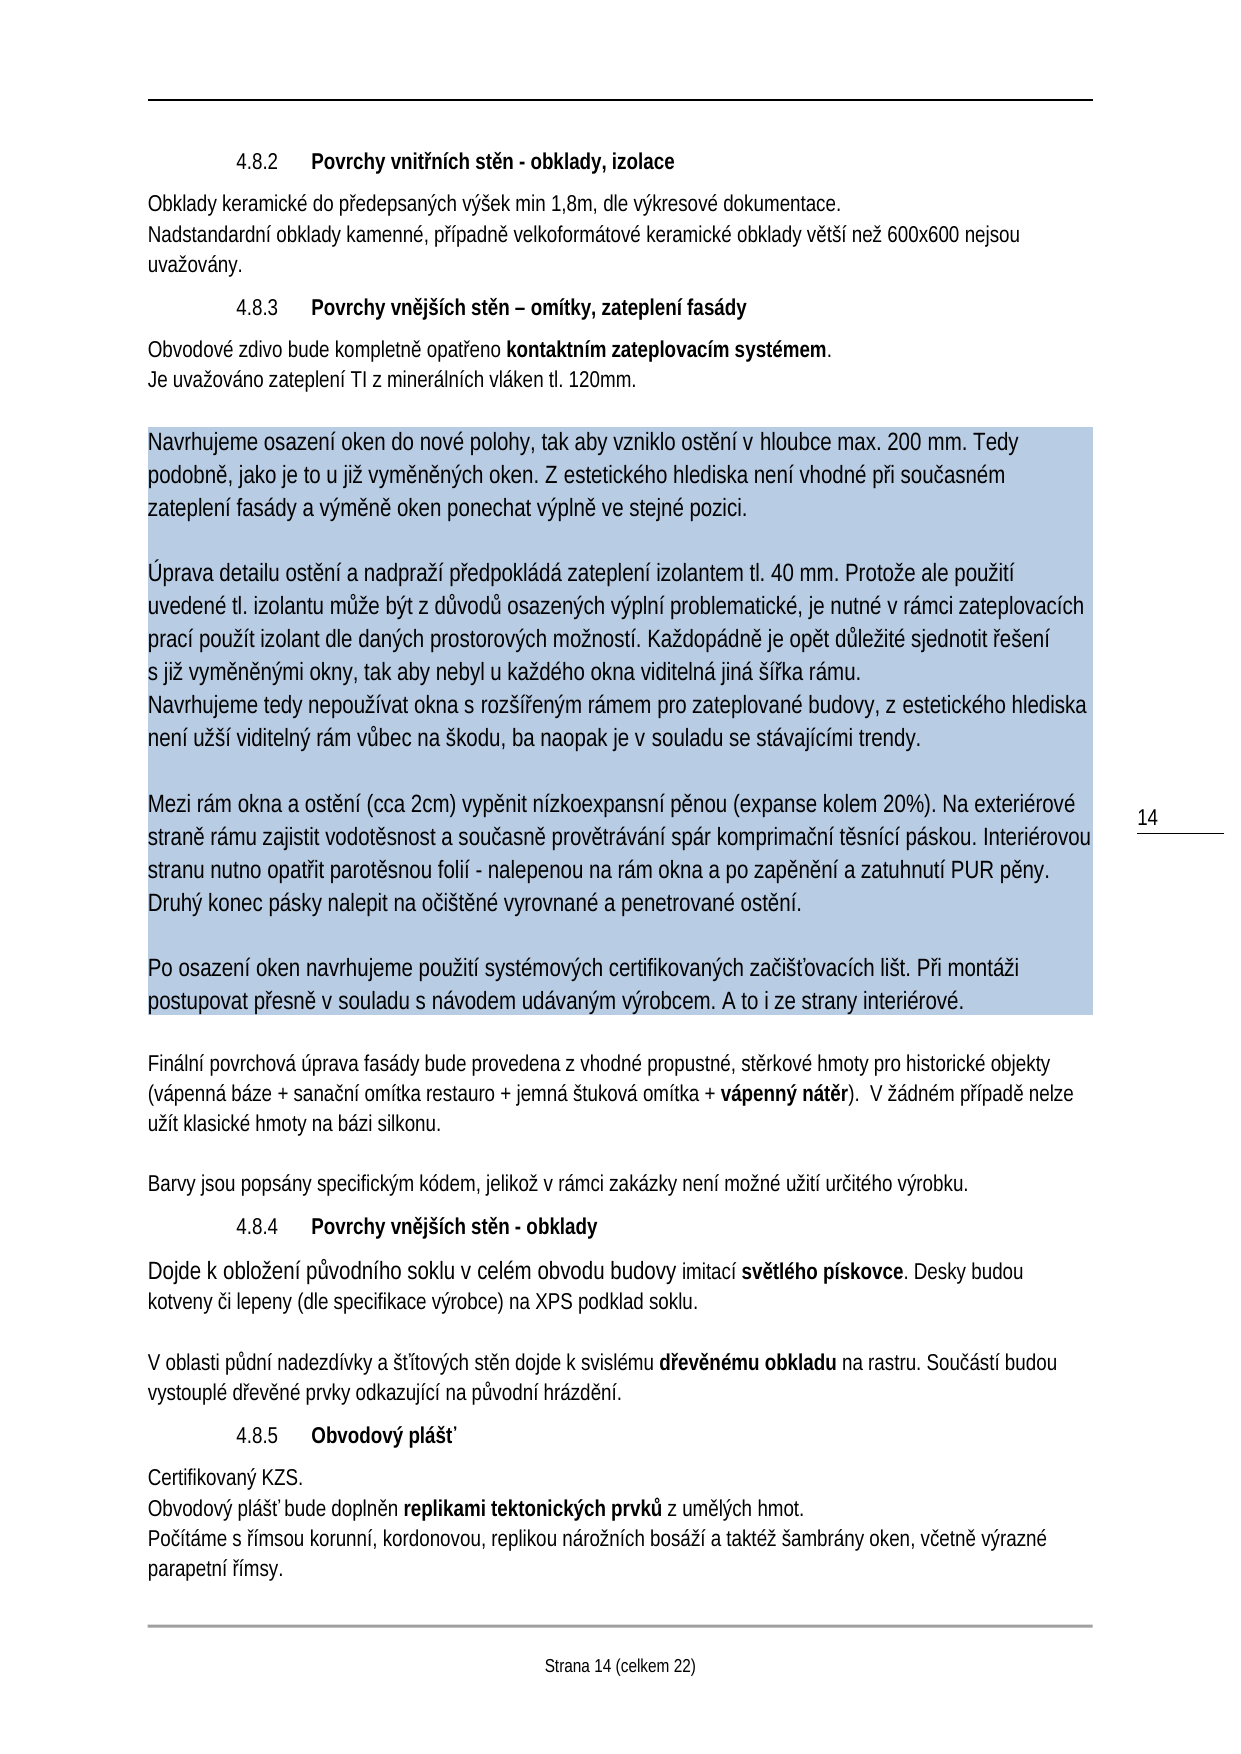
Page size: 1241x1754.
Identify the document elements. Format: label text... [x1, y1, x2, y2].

text Je uvažováno zateplení TI z minerálních vláken tl. 120mm. [148, 366, 1093, 393]
text Počítáme s římsou korunní, kordonovou, replikou nárožních bosáží a taktéž šambrány oken, včetně výrazné parapetní římsy. [148, 1525, 1093, 1581]
subtitle Povrchy vnějších stěn - obklady [236, 1213, 1093, 1239]
text Nadstandardní obklady kamenné, případně velkoformátové keramické obklady větší než 600x600 nejsou uvažovány. [148, 221, 1093, 277]
text Obklady keramické do předepsaných výšek min 1,8m, dle výkresové dokumentace. [148, 190, 1093, 217]
text Dojde k obložení původního soklu v celém obvodu budovy imitací světlého pískovce. Desky budou kotveny či lepeny (dle specifikace výrobce) na XPS podklad soklu. [148, 1256, 1093, 1314]
text Certifikovaný KZS. [148, 1464, 1093, 1491]
text Mezi rám okna a ostění (cca 2cm) vypěnit nízkoexpansní pěnou (expanse kolem 20%). Na exteriérové straně rámu zajistit vodotěsnost a současně provětrávání spár komprimační těsnící páskou. Interiérovou stranu nutno opatřit parotěsnou folií - nalepenou na rám okna a po zapěnění a zatuhnutí PUR pěny. Druhý konec pásky nalepit na očištěné vyrovnané a penetrované ostění. [148, 789, 1093, 916]
subtitle Povrchy vnějších stěn – omítky, zateplení fasády [236, 293, 1093, 320]
text Úprava detailu ostění a nadpraží předpokládá zateplení izolantem tl. 40 mm. Protože ale použití uvedené tl. izolantu může být z důvodů osazených výplní problematické, je nutné v rámci zateplovacích prací použít izolant dle daných prostorových možností. Každopádně je opět důležité sjednotit řešení s již vyměněnými okny, tak aby nebyl u každého okna viditelná jiná šířka rámu. [148, 558, 1093, 686]
subtitle Obvodový plášť [236, 1422, 1093, 1448]
text Obvodové zdivo bude kompletně opatřeno kontaktním zateplovacím systémem. [148, 336, 1093, 362]
text Finální povrchová úprava fasády bude provedena z vhodné propustné, stěrkové hmoty pro historické objekty (vápenná báze + sanační omítka restauro + jemná štuková omítka + vápenný nátěr). V žádném případě nelze užít klasické hmoty na bázi silkonu. [148, 1049, 1093, 1136]
subtitle Povrchy vnitřních stěn - obklady, izolace [236, 148, 1093, 174]
text Barvy jsou popsány specifickým kódem, jelikož v rámci zakázky není možné užití určitého výrobku. [148, 1170, 1093, 1197]
text Po osazení oken navrhujeme použití systémových certifikovaných začišťovacích lišt. Při montáži postupovat přesně v souladu s návodem udávaným výrobcem. A to i ze strany interiérové. [148, 953, 1093, 1015]
text V oblasti půdní nadezdívky a šťítových stěn dojde k svislému dřevěnému obkladu na rastru. Součástí budou vystouplé dřevěné prvky odkazující na původní hrázdění. [148, 1349, 1093, 1405]
text Obvodový plášť bude doplněn replikami tektonických prvků z umělých hmot. [148, 1494, 1093, 1521]
text Navrhujeme tedy nepoužívat okna s rozšířeným rámem pro zateplované budovy, z estetického hlediska není užší viditelný rám vůbec na škodu, ba naopak je v souladu se stávajícími trendy. [148, 690, 1093, 752]
text Navrhujeme osazení oken do nové polohy, tak aby vzniklo ostění v hloubce max. 200 mm. Tedy podobně, jako je to u již vyměněných oken. Z estetického hlediska není vhodné při současném zateplení fasády a výměně oken ponechat výplně ve stejné pozici. [148, 427, 1093, 521]
